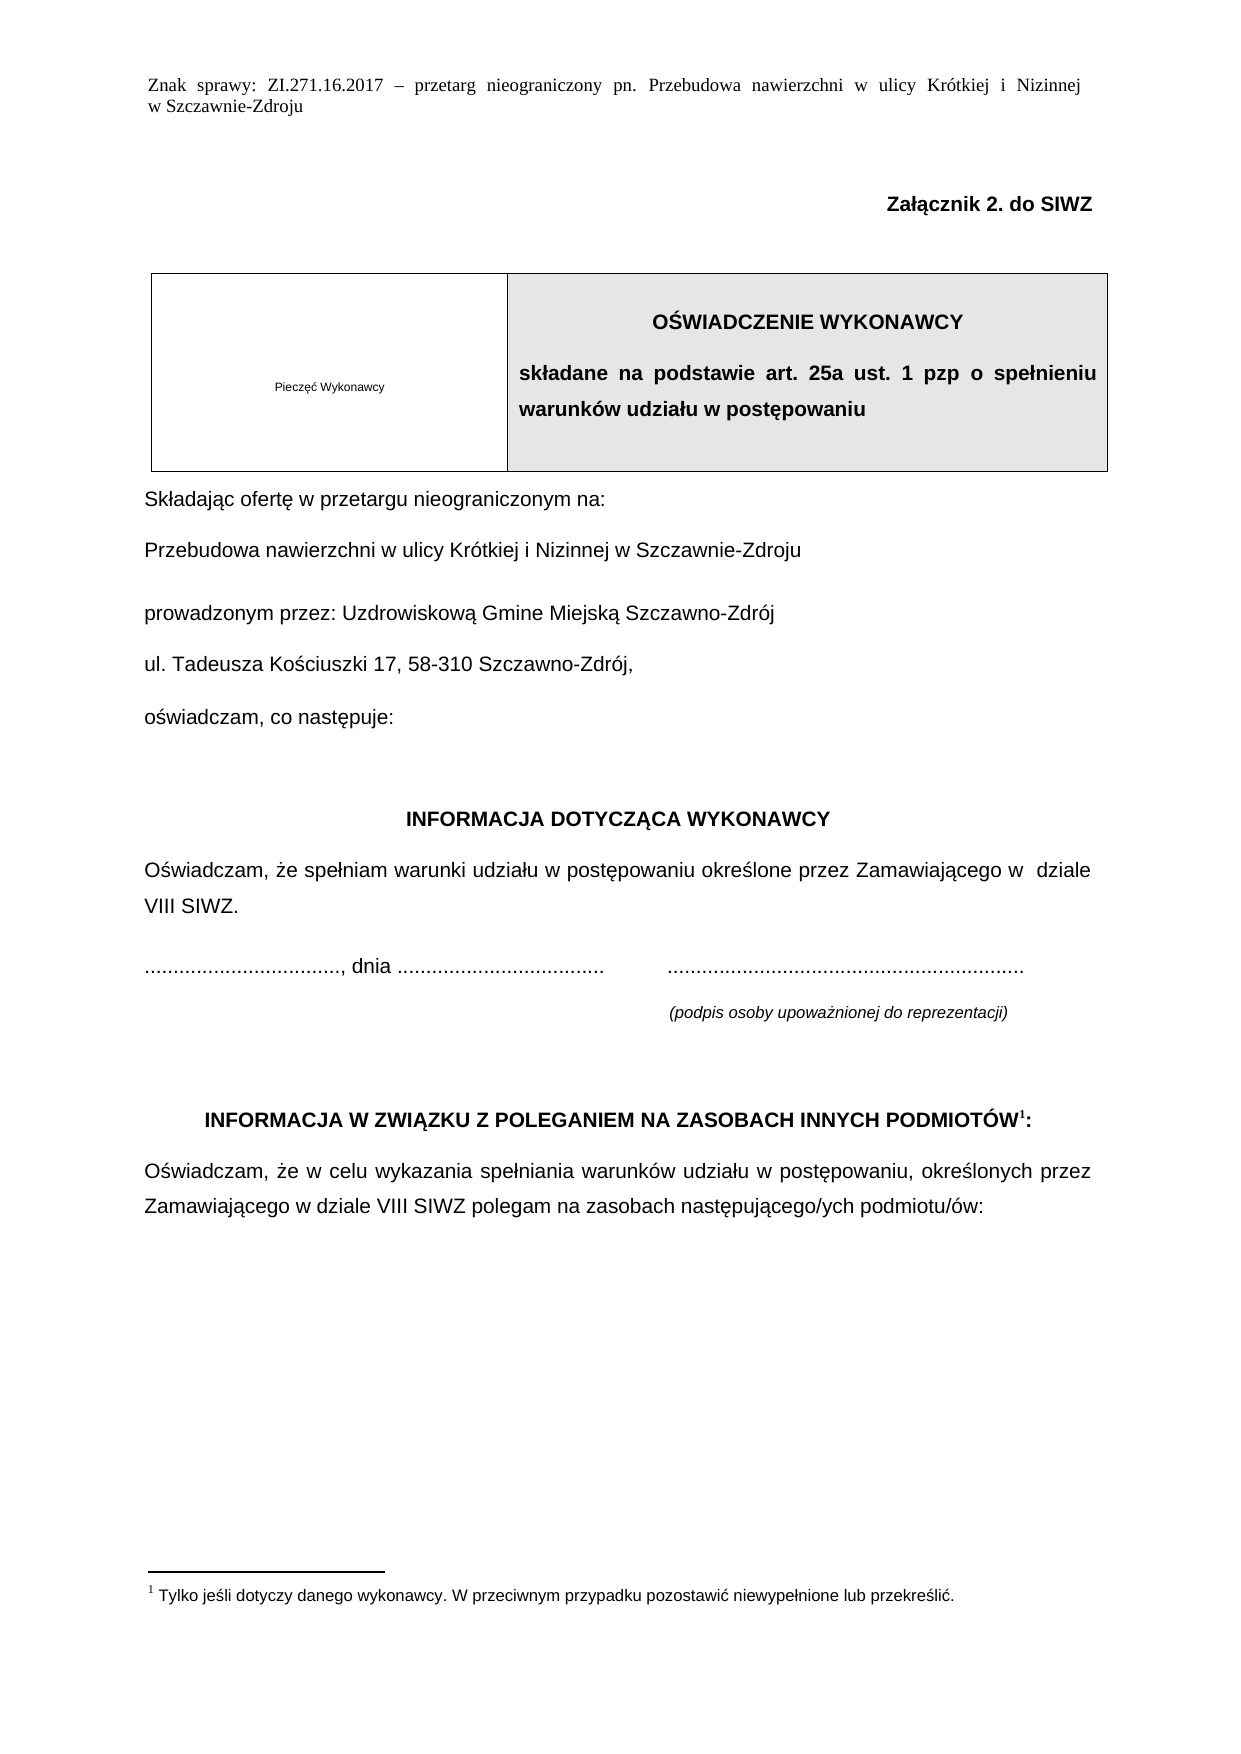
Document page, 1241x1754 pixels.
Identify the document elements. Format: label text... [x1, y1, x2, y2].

table_header Załącznik 2. do SIWZ [140, 176, 1100, 244]
table_cell Składając ofertę w przetargu nieograniczonym na: Przebudowa nawierzchni w ulicy Krótkiej i Nizinnej w Szczawnie-Zdroju prowadzonym przez: Uzdrowiskową Gmine Miejską Szczawno-Zdrój ul. Tadeusza Kościuszki 17, 58-310 Szczawno-Zdrój, oświadczam, co następuje: INFORMACJA DOTYCZĄCA WYKONAWCY Oświadczam, że spełniam warunki udziału w postępowaniu określone przez Zamawiającego w dziale VIII SIWZ. .................................., dnia .................................... .............................................................. (podpis osoby upoważnionej do reprezentacji) INFORMACJA W ZWIĄZKU Z POLEGANIEM NA ZASOBACH INNYCH PODMIOTÓW: Oświadczam, że w celu wykazania spełniania warunków udziału w postępowaniu, określonych przez Zamawiającego w dziale VIII SIWZ polegam na zasobach następującego/ych podmiotu/ów: [133, 471, 1103, 1436]
table_header Pieczęć Wykonawcy [152, 274, 507, 471]
table_header OŚWIADCZENIE WYKONAWCY składane na podstawie art. 25a ust. 1 pzp o spełnieniu warunków udziału w postępowaniu [508, 274, 1107, 471]
